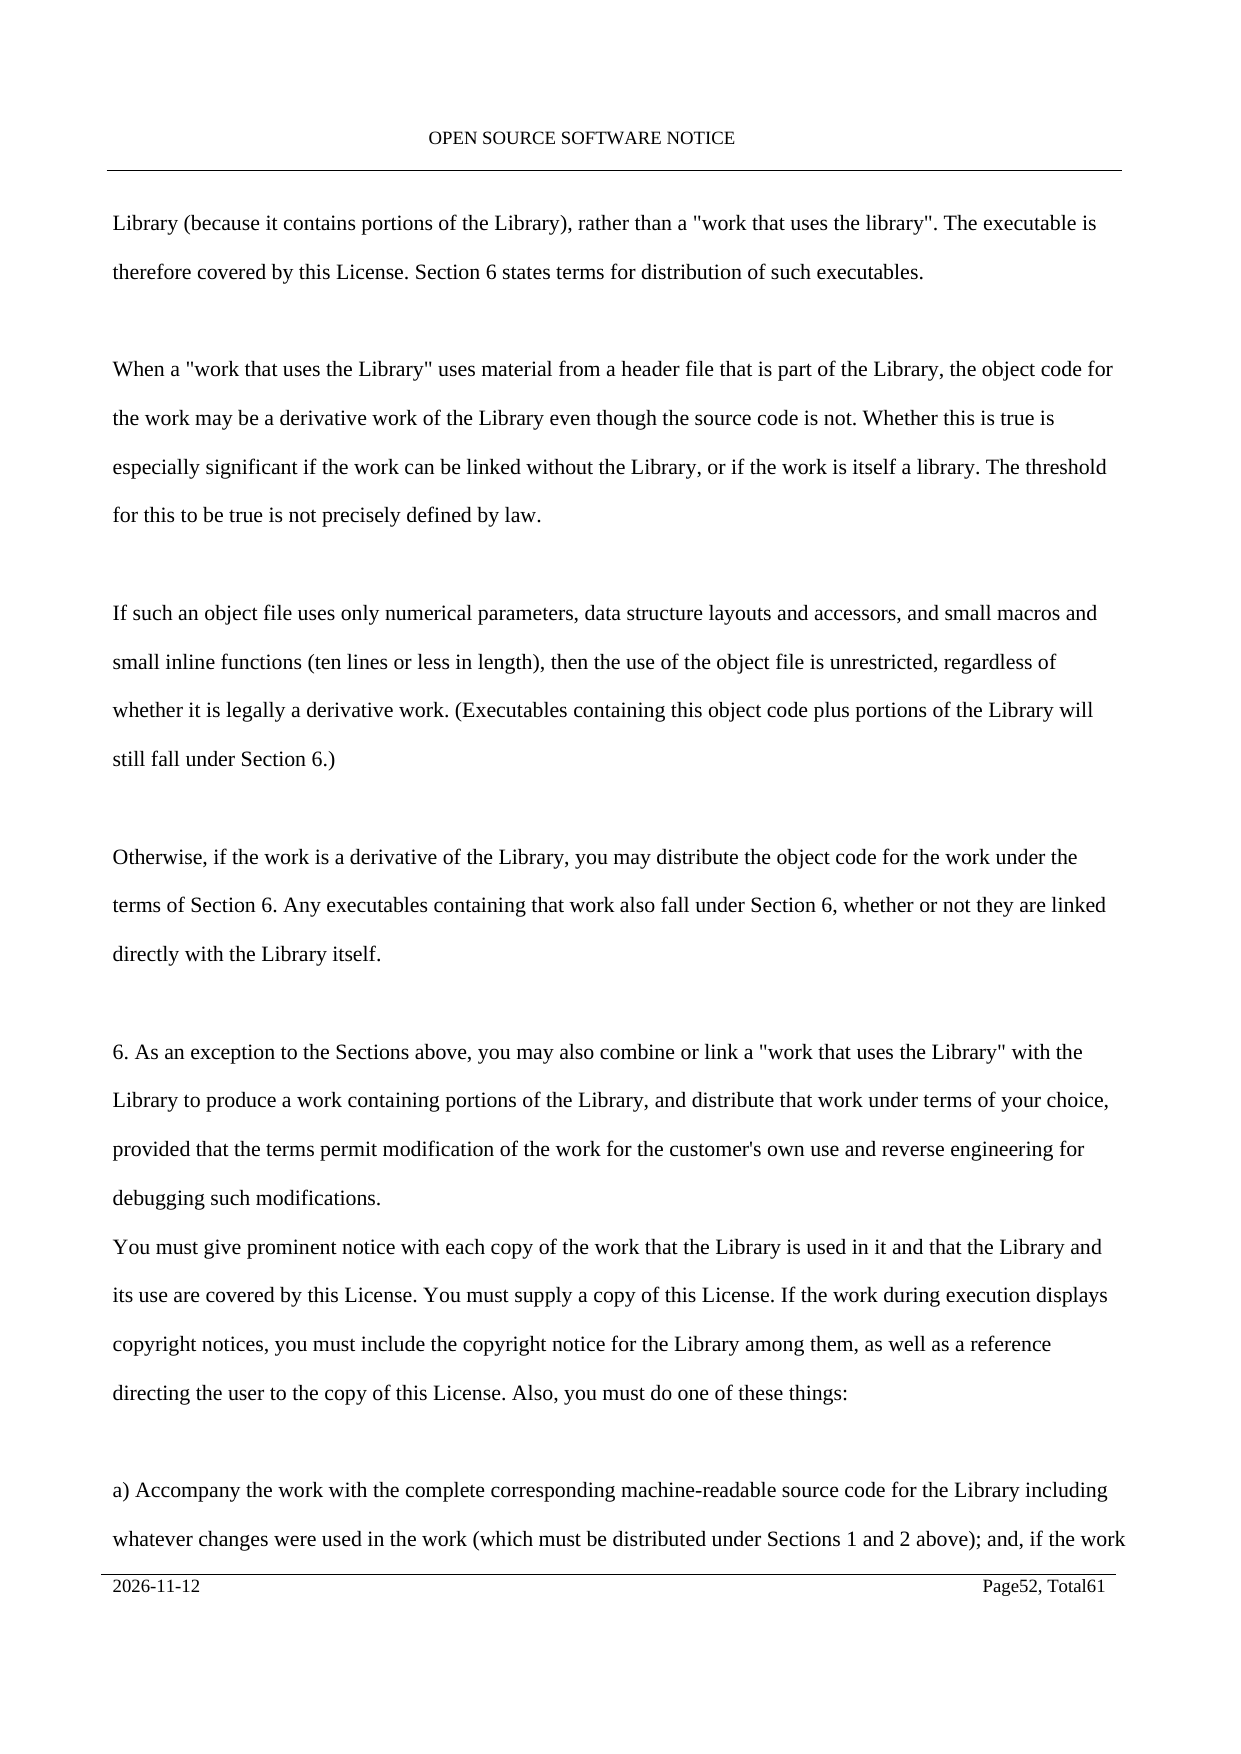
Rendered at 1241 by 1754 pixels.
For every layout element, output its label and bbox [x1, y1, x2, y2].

text [112, 206, 1128, 1555]
